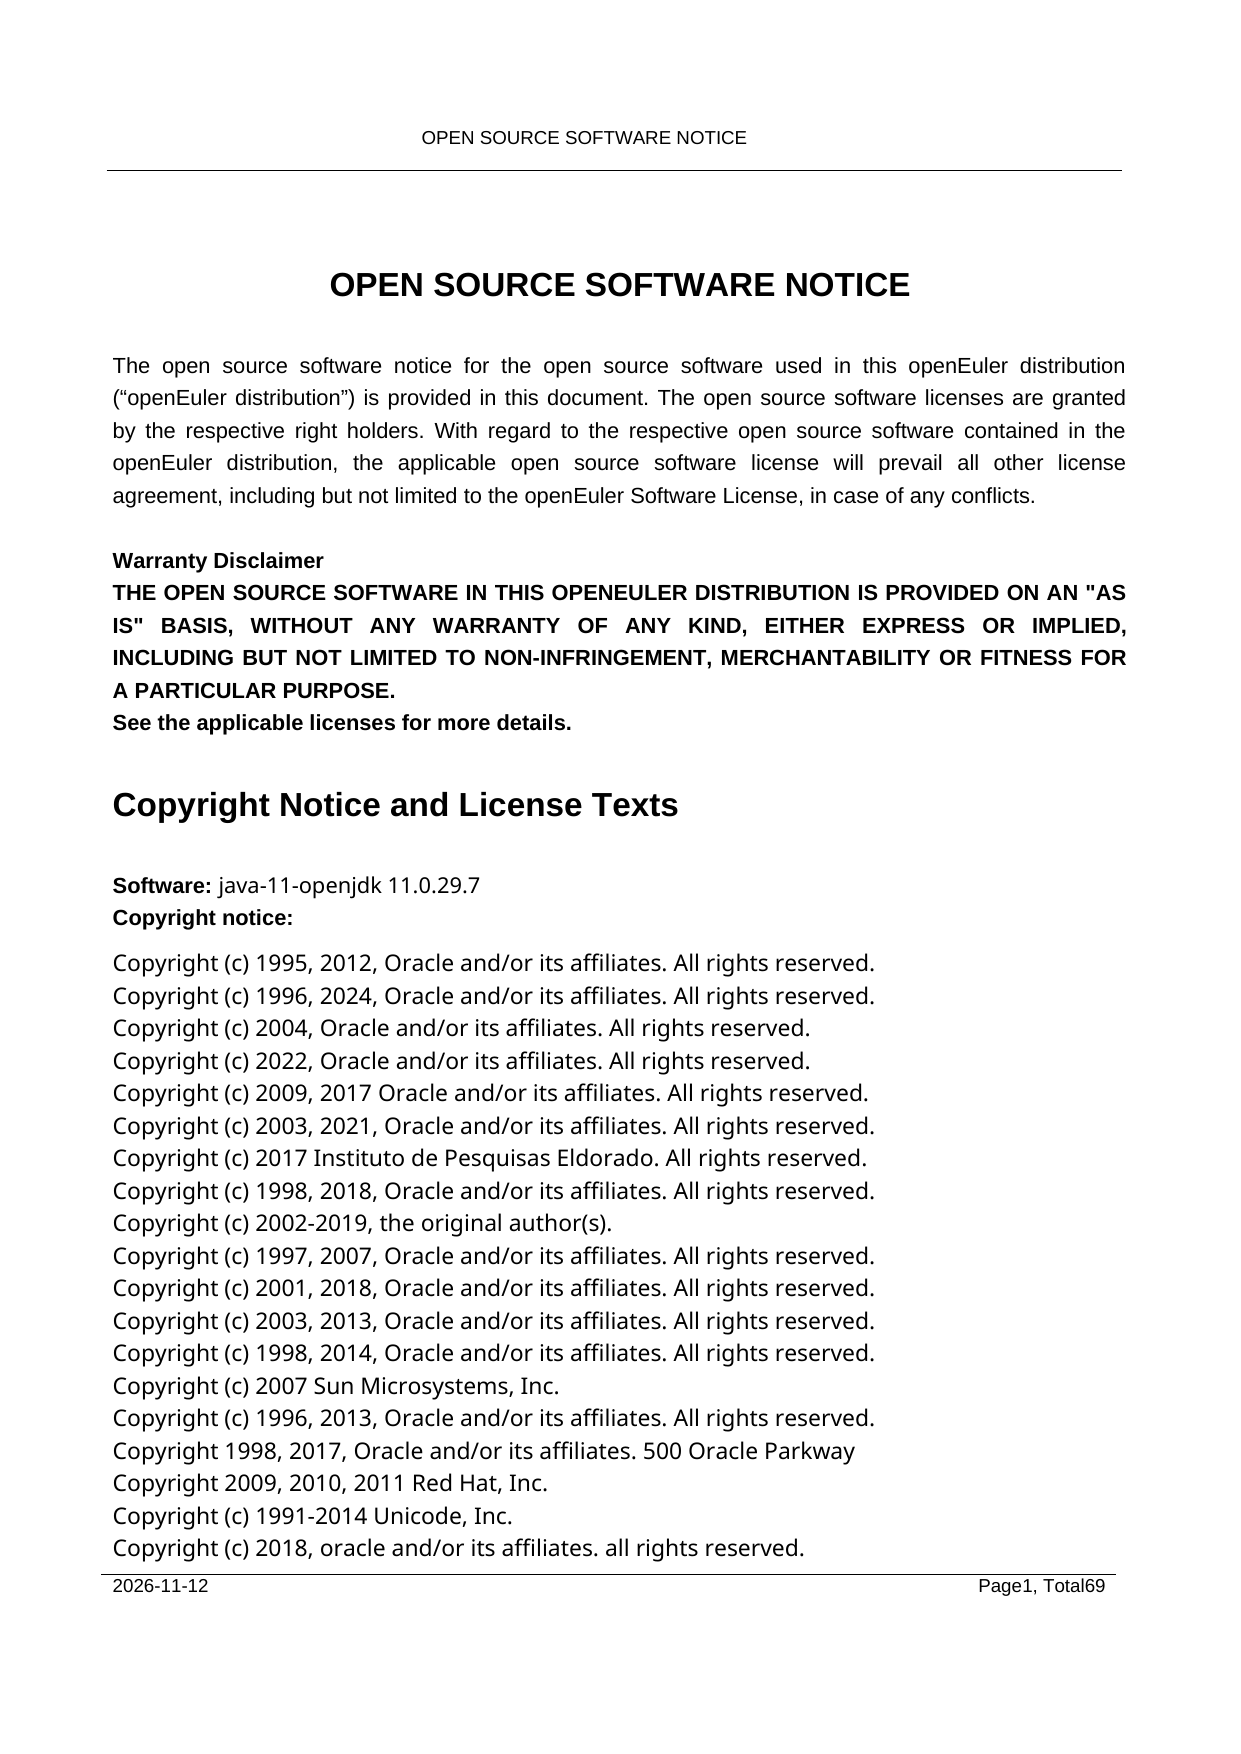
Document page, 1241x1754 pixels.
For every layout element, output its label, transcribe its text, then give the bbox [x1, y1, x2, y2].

text Warranty Disclaimer [112, 544, 1128, 576]
text THE OPEN SOURCE SOFTWARE IN THIS OPENEULER DISTRIBUTION IS PROVIDED ON AN "AS IS" BASIS, WITHOUT ANY WARRANTY OF ANY KIND, EITHER EXPRESS OR IMPLIED, INCLUDING BUT NOT LIMITED TO NON-INFRINGEMENT, MERCHANTABILITY OR FITNESS FOR A PARTICULAR PURPOSE. See the applicable licenses for more details. [112, 576, 1128, 739]
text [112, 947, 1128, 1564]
text Copyright notice: [112, 901, 1128, 934]
text The open source software notice for the open source software used in this openEuler distribution (“openEuler distribution”) is provided in this document. The open source software licenses are granted by the respective right holders. With regard to the respective open source software contained in the openEuler distribution, the applicable open source software license will prevail all other license agreement, including but not limited to the openEuler Software License, in case of any conflicts. [112, 349, 1128, 511]
title Software: java-11-openjdk 11.0.29.7 [112, 869, 1128, 901]
text OPEN SOURCE SOFTWARE NOTICE [112, 251, 1128, 316]
text Copyright Notice and License Texts [112, 771, 1128, 836]
